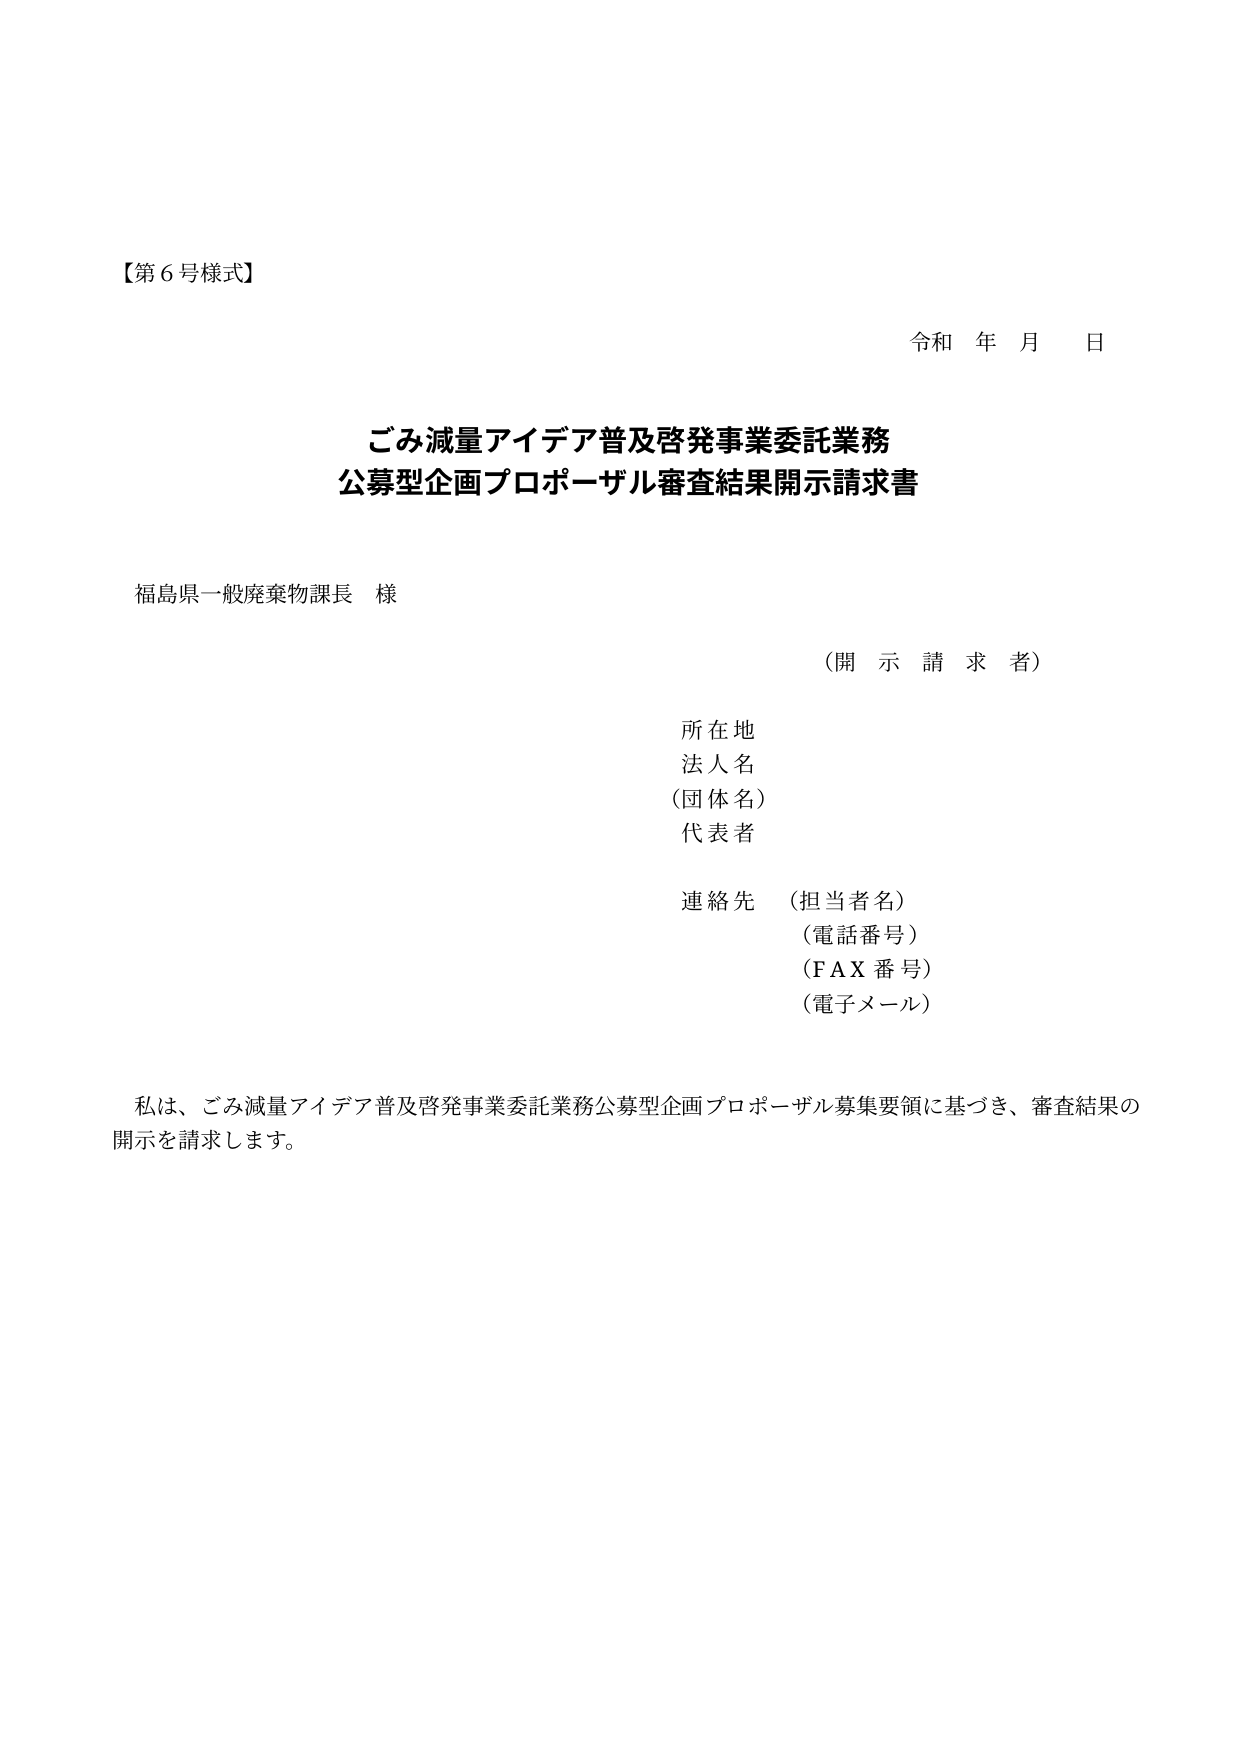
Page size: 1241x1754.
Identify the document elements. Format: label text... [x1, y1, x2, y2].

text 令和 年 月 日 [112, 323, 1106, 357]
text 【第６号様式】 [112, 255, 1144, 289]
text 私は、ごみ減量アイデア普及啓発事業委託業務公募型企画プロポーザル募集要領に基づき、審査結果の開示を請求します。 [112, 1088, 1144, 1156]
text （電子メール） [791, 986, 1144, 1020]
text （団体名） [659, 781, 1144, 815]
text 代表者 [681, 815, 1144, 849]
text 法人名 [681, 746, 1144, 781]
text 所在地 [681, 712, 1144, 746]
text 公募型企画プロポーザル審査結果開示請求書 [112, 459, 1144, 502]
text （電話番号） [681, 917, 1144, 951]
text ごみ減量アイデア普及啓発事業委託業務 [112, 417, 1144, 459]
text 福島県一般廃棄物課長 様 [112, 576, 1144, 610]
text （FAX番号） [791, 951, 1144, 986]
text 連絡先 （担当者名） [681, 883, 1144, 917]
text （開 示 請 求 者） [812, 644, 1144, 678]
